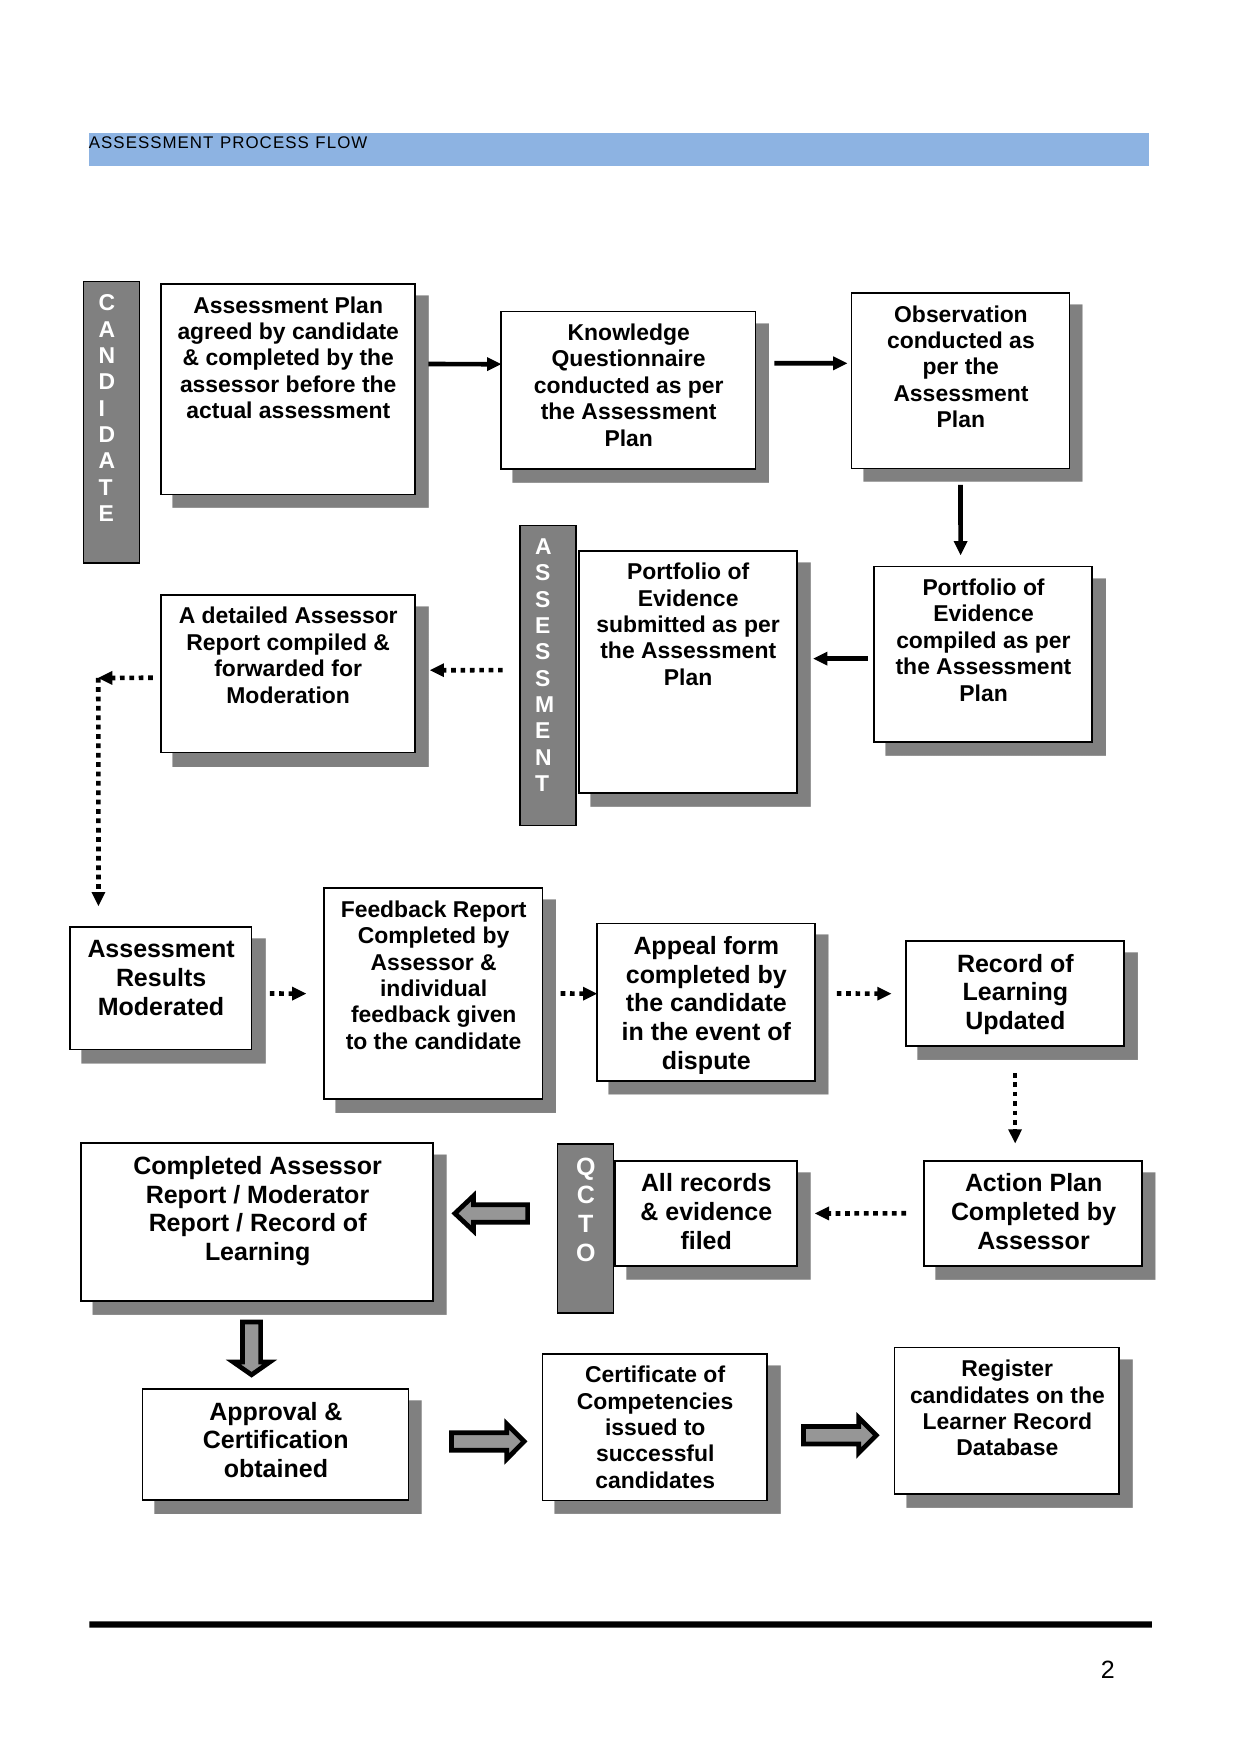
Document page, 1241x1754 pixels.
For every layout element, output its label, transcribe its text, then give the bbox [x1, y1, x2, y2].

title ASSESSMENT PROCESS FLOW [89, 133, 1149, 166]
